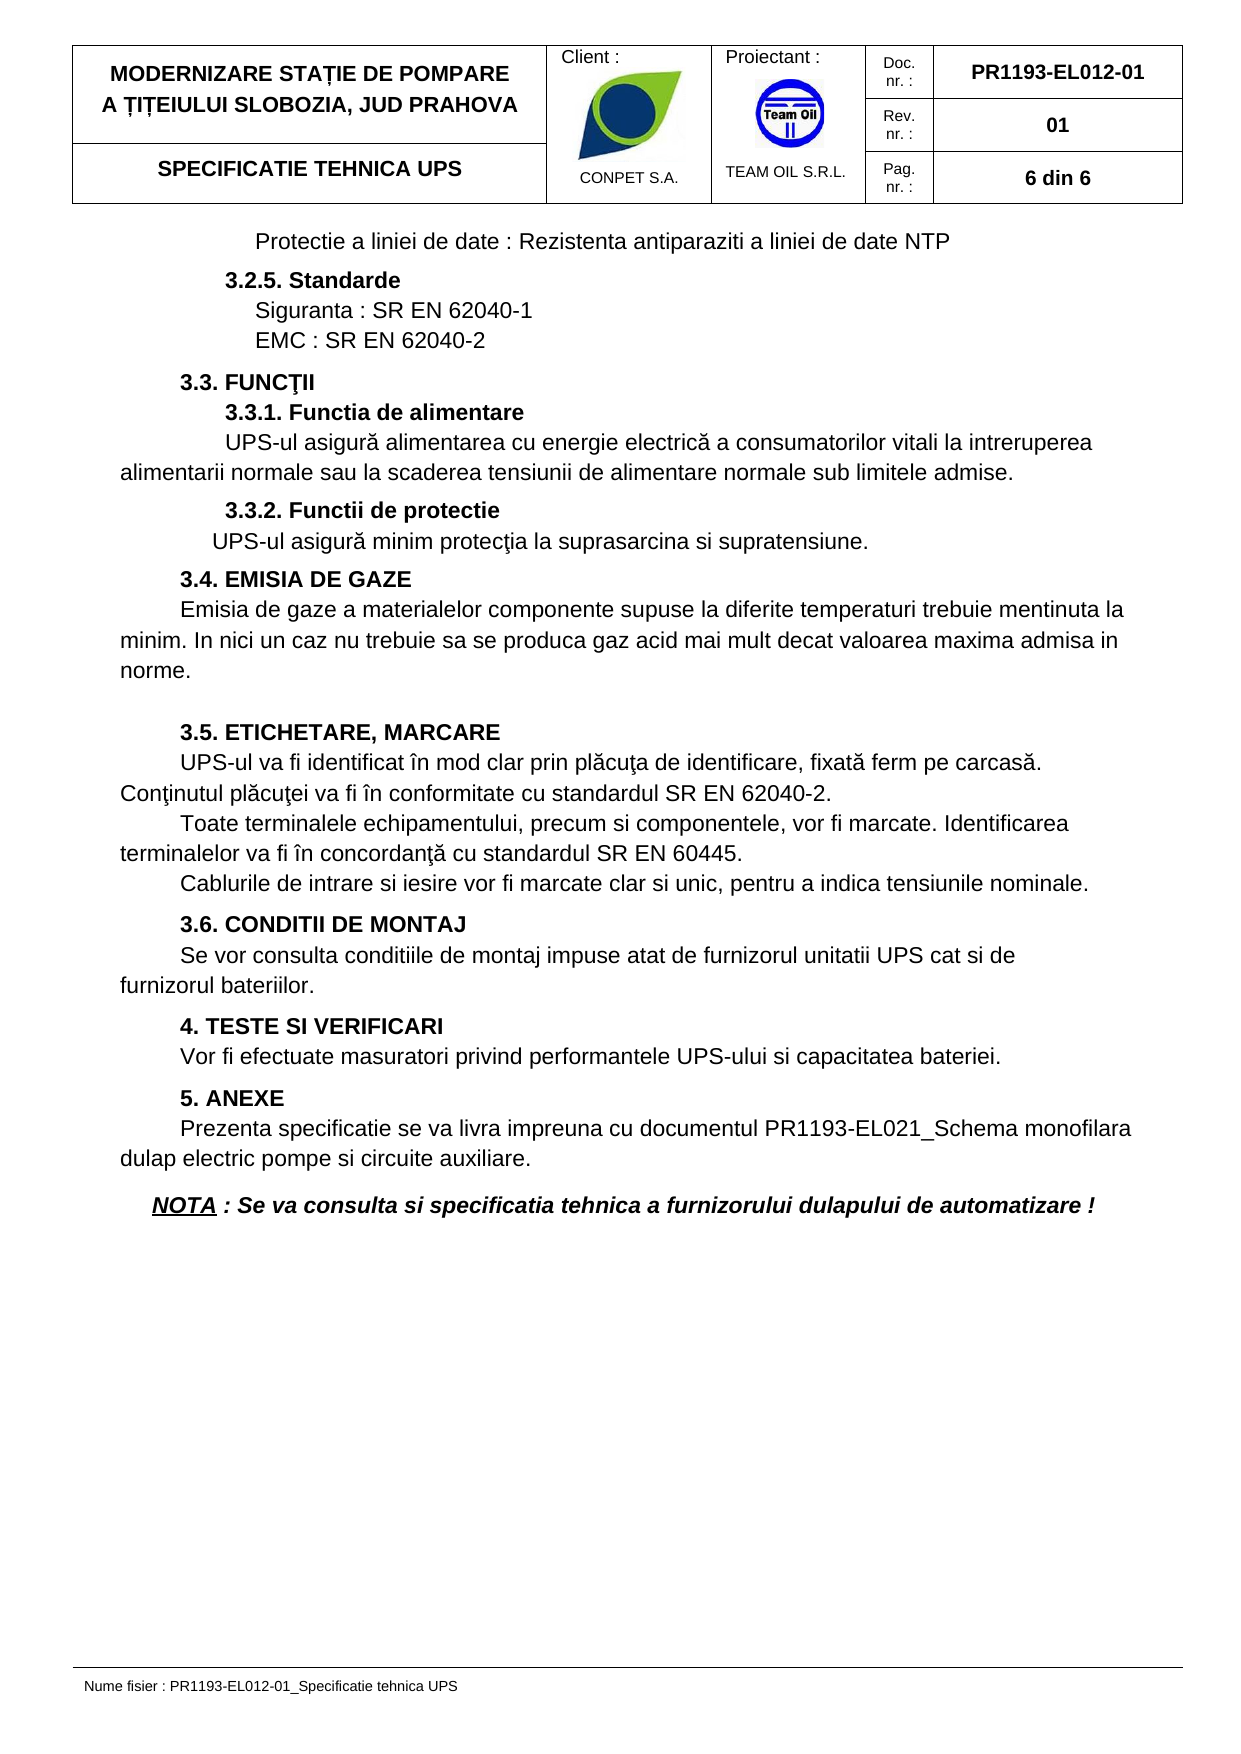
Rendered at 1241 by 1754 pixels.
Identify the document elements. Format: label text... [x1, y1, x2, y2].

text 5. ANEXE [120, 1084, 1135, 1111]
text UPS-ul va fi identificat în mod clar prin plăcuţa de identificare, fixată ferm pe carcasă. Conţinutul plăcuţei va fi în conformitate cu standardul SR EN 62040-2. [120, 749, 1135, 806]
picture [755, 79, 825, 148]
text 4. TESTE SI VERIFICARI [120, 1013, 1135, 1039]
text Prezenta specificatie se va livra impreuna cu documentul PR1193-EL021_Schema monofilara dulap electric pompe si circuite auxiliare. [120, 1115, 1135, 1171]
text UPS-ul asigură minim protecţia la suprasarcina si supratensiune. [180, 528, 1135, 554]
text 3.5. ETICHETARE, MARCARE [120, 719, 1135, 746]
text 3.3. FUNCŢII [120, 368, 1135, 395]
text Toate terminalele echipamentului, precum si componentele, vor fi marcate. Identificarea terminalelor va fi în concordanţă cu standardul SR EN 60445. [120, 810, 1135, 866]
text furnizorul bateriilor. [120, 972, 1135, 998]
text Emisia de gaze a materialelor componente supuse la diferite temperaturi trebuie mentinuta la minim. In nici un caz nu trebuie sa se produca gaz acid mai mult decat valoarea maxima admisa in norme. [120, 596, 1135, 683]
text Se vor consulta conditiile de montaj impuse atat de furnizorul unitatii UPS cat si de [180, 942, 1135, 968]
text 3.2.5. Standarde [225, 267, 1135, 293]
text Siguranta : SR EN 62040-1 [240, 297, 1135, 323]
text alimentarii normale sau la scaderea tensiunii de alimentare normale sub limitele admise. [120, 459, 1135, 485]
text Cablurile de intrare si iesire vor fi marcate clar si unic, pentru a indica tensiunile nominale. [120, 870, 1135, 897]
picture [572, 67, 686, 162]
text 3.3.2. Functii de protectie [225, 497, 1135, 524]
text Protectie a liniei de date : Rezistenta antiparaziti a liniei de date NTP [240, 228, 1135, 255]
text 3.3.1. Functia de alimentare [225, 399, 1135, 425]
text UPS-ul asigură alimentarea cu energie electrică a consumatorilor vitali la intreruperea [195, 429, 1135, 455]
text Vor fi efectuate masuratori privind performantele UPS-ului si capacitatea bateriei. [120, 1043, 1135, 1070]
text NOTA : Se va consulta si specificatia tehnica a furnizorului dulapului de automatizare ! [120, 1192, 1135, 1218]
text 3.4. EMISIA DE GAZE [120, 566, 1135, 592]
text EMC : SR EN 62040-2 [240, 327, 1135, 353]
text 3.6. CONDITII DE MONTAJ [120, 911, 1135, 938]
